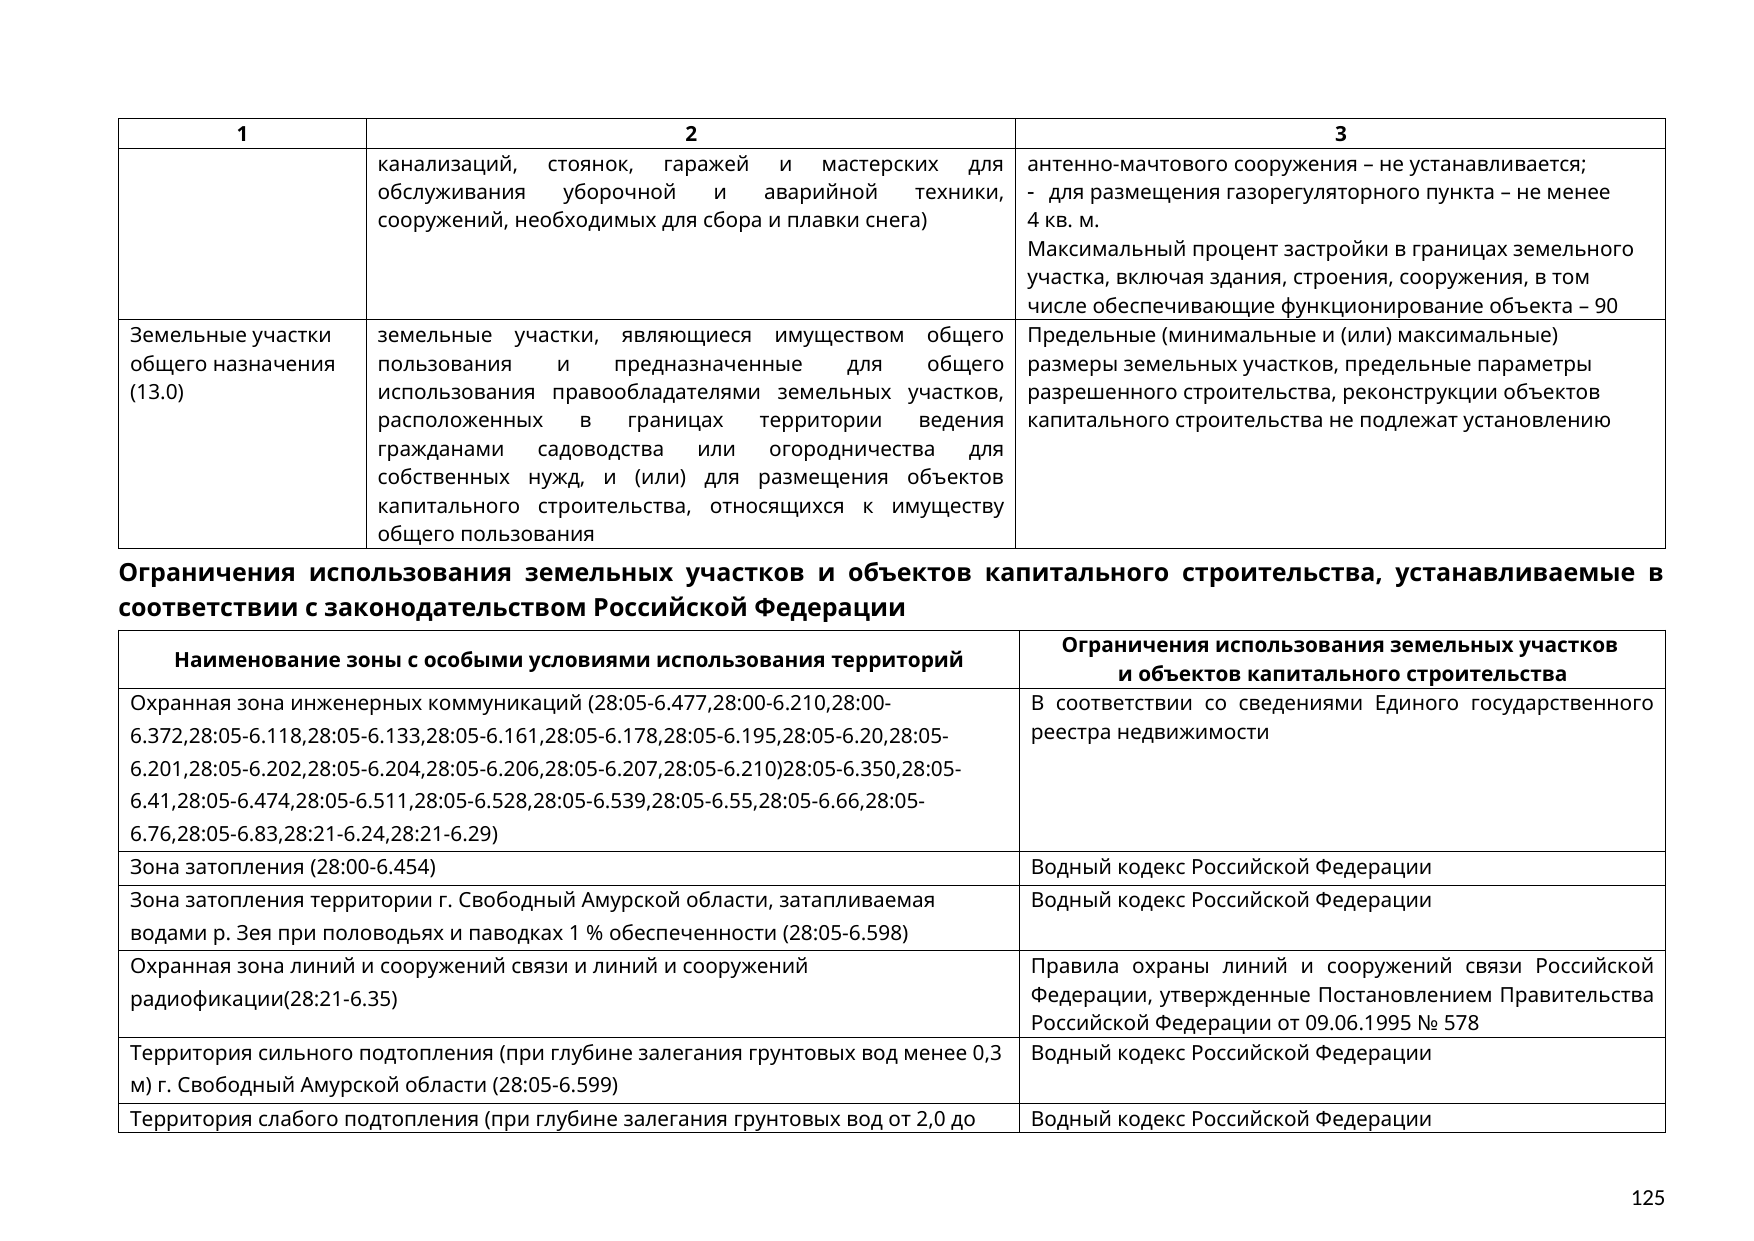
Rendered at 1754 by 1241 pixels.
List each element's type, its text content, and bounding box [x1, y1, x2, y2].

table_header 1 [119, 119, 366, 148]
table_header 3 [1016, 119, 1665, 148]
table_cell Охранная зона инженерных коммуникаций (28:05-6.477,28:00-6.210,28:00-6.372,28:05-6.118,28:05-6.133,28:05-6.161,28:05-6.178,28:05-6.195,28:05-6.20,28:05-6.201,28:05-6.202,28:05-6.204,28:05-6.206,28:05-6.207,28:05-6.210)28:05-6.350,28:05-6.41,28:05-6.474,28:05-6.511,28:05-6.528,28:05-6.539,28:05-6.55,28:05-6.66,28:05-6.76,28:05-6.83,28:21-6.24,28:21-6.29) [119, 689, 1019, 851]
table_header 2 [367, 119, 1015, 148]
table_cell земельные участки, являющиеся имуществом общего пользования и предназначенные для общего использования правообладателями земельных участков, расположенных в границах территории ведения гражданами садоводства или огородничества для собственных нужд, и (или) для размещения объектов капитального строительства, относящихся к имуществу общего пользования [367, 320, 1015, 548]
table_cell Водный кодекс Российской Федерации [1020, 1038, 1665, 1103]
table_cell Предельные (минимальные и (или) максимальные) размеры земельных участков, предельные параметры разрешенного строительства, реконструкции объектов капитального строительства не подлежат установлению [1016, 320, 1665, 548]
table_cell В соответствии со сведениями Единого государственного реестра недвижимости [1020, 689, 1665, 851]
table_cell Водный кодекс Российской Федерации [1020, 1104, 1665, 1132]
table_cell Водный кодекс Российской Федерации [1020, 852, 1665, 884]
table_cell Территория сильного подтопления (при глубине залегания грунтовых вод менее 0,3 м) г. Свободный Амурской области (28:05-6.599) [119, 1038, 1019, 1103]
table_cell Охранная зона линий и сооружений связи и линий и сооружений радиофикации(28:21-6.35) [119, 951, 1019, 1037]
table_cell Водный кодекс Российской Федерации [1020, 886, 1665, 950]
table_cell Зона затопления территории г. Свободный Амурской области, затапливаемая водами р. Зея при половодьях и паводках 1 % обеспеченности (28:05-6.598) [119, 886, 1019, 950]
table_cell Земельные участки общего назначения (13.0) [119, 320, 366, 548]
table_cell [119, 149, 366, 319]
table_cell Правила охраны линий и сооружений связи Российской Федерации, утвержденные Постановлением Правительства Российской Федерации от 09.06.1995 № 578 [1020, 951, 1665, 1037]
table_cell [1016, 149, 1665, 319]
subtitle Ограничения использования земельных участков и объектов капитального строительства, устанавливаемые в соответствии с законодательством Российской Федерации [118, 555, 1665, 623]
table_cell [367, 149, 1015, 319]
table_cell Зона затопления (28:00-6.454) [119, 852, 1019, 884]
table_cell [119, 1104, 1019, 1132]
table_header Наименование зоны с особыми условиями использования территорий [119, 631, 1019, 687]
table_header Ограничения использования земельных участков и объектов капитального строительства [1020, 631, 1665, 687]
